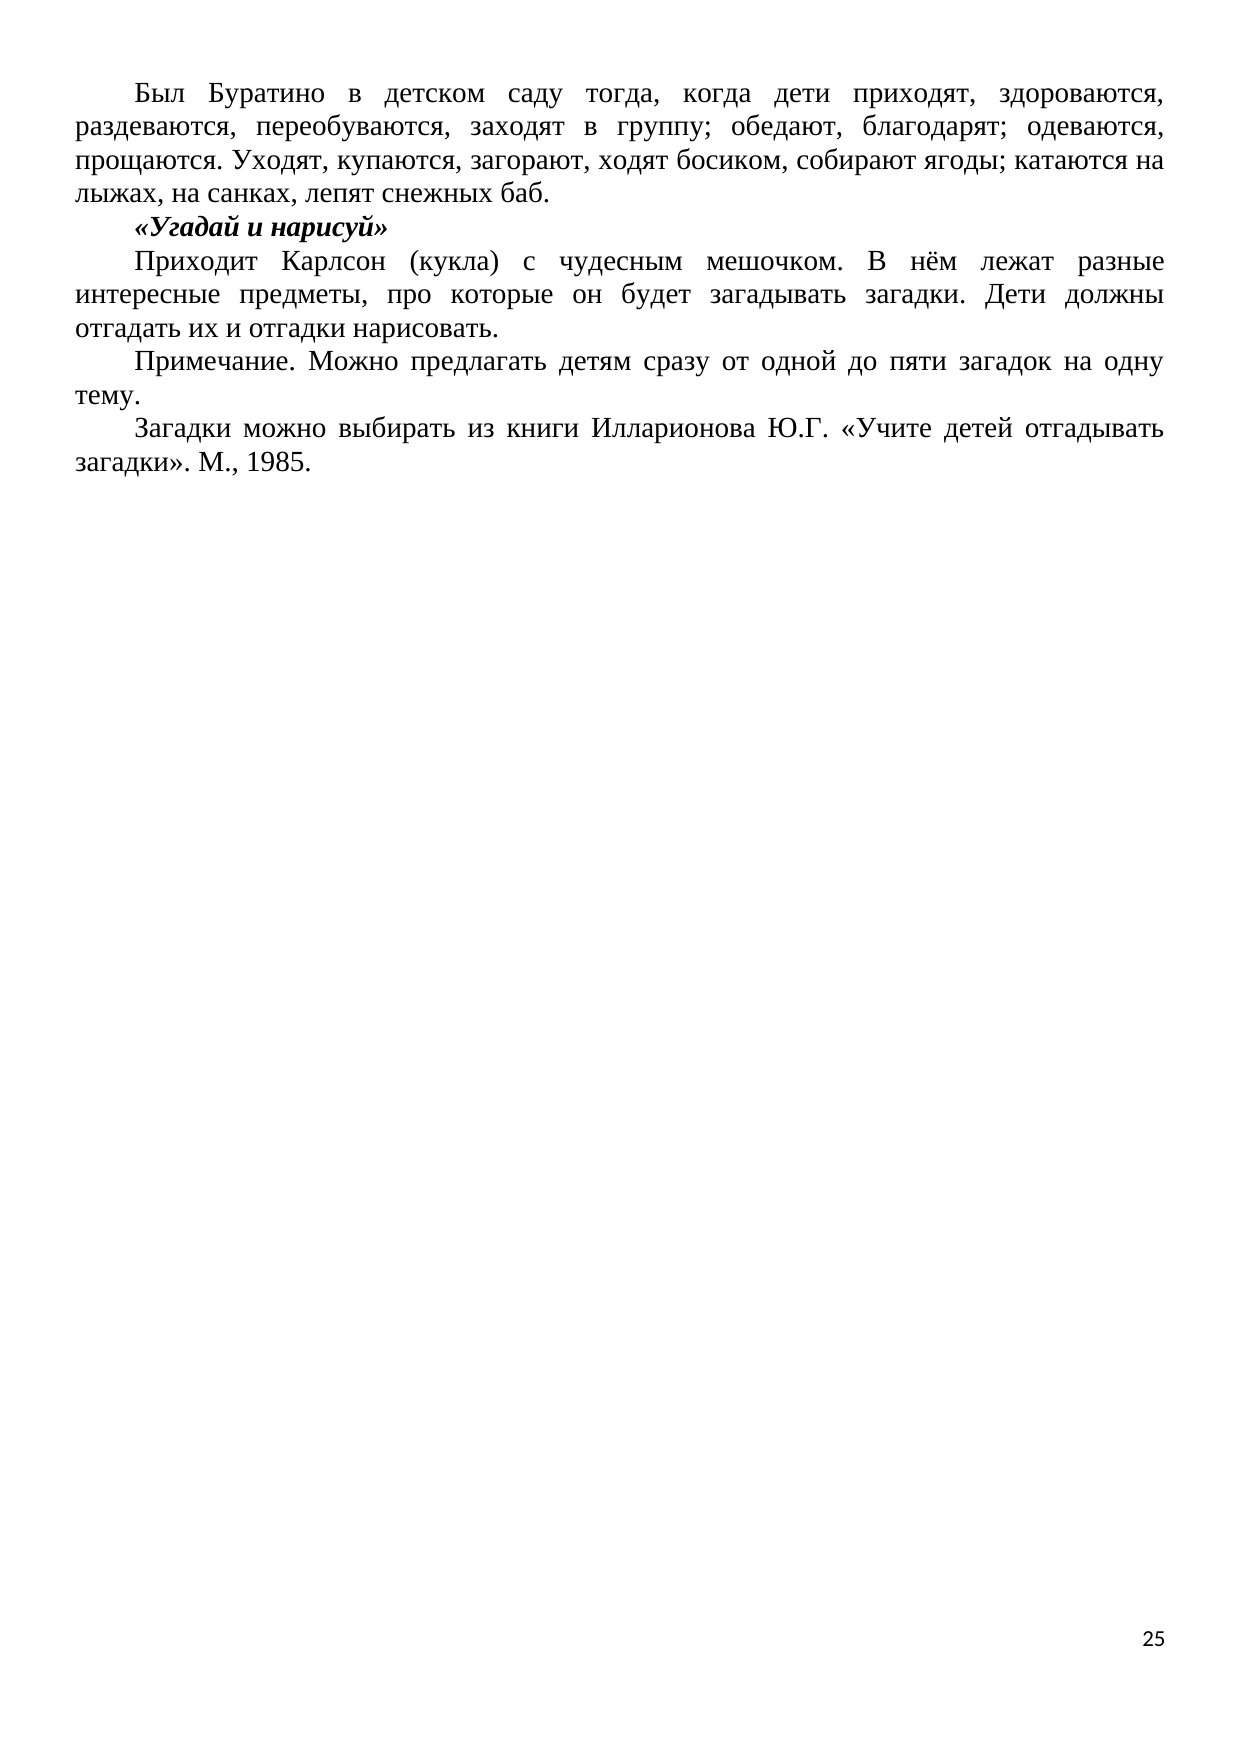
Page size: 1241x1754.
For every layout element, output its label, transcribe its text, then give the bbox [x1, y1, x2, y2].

text Был Буратино в детском саду тогда, когда дети приходят, здороваются, раздеваются, переобуваются, заходят в группу; обедают, благодарят; одеваются, прощаются. Уходят, купаются, загорают, ходят босиком, собирают ягоды; катаются на лыжах, на санках, лепят снежных баб. [75, 75, 1165, 209]
text Приходит Карлсон (кукла) с чудесным мешочком. В нём лежат разные интересные предметы, про которые он будет загадывать загадки. Дети должны отгадать их и отгадки нарисовать. [75, 243, 1165, 343]
text Загадки можно выбирать из книги Илларионова Ю.Г. «Учите детей отгадывать загадки». М., 1985. [75, 410, 1165, 477]
text Примечание. Можно предлагать детям сразу от одной до пяти загадок на одну тему. [75, 343, 1165, 410]
text «Угадай и нарисуй» [75, 209, 1165, 243]
